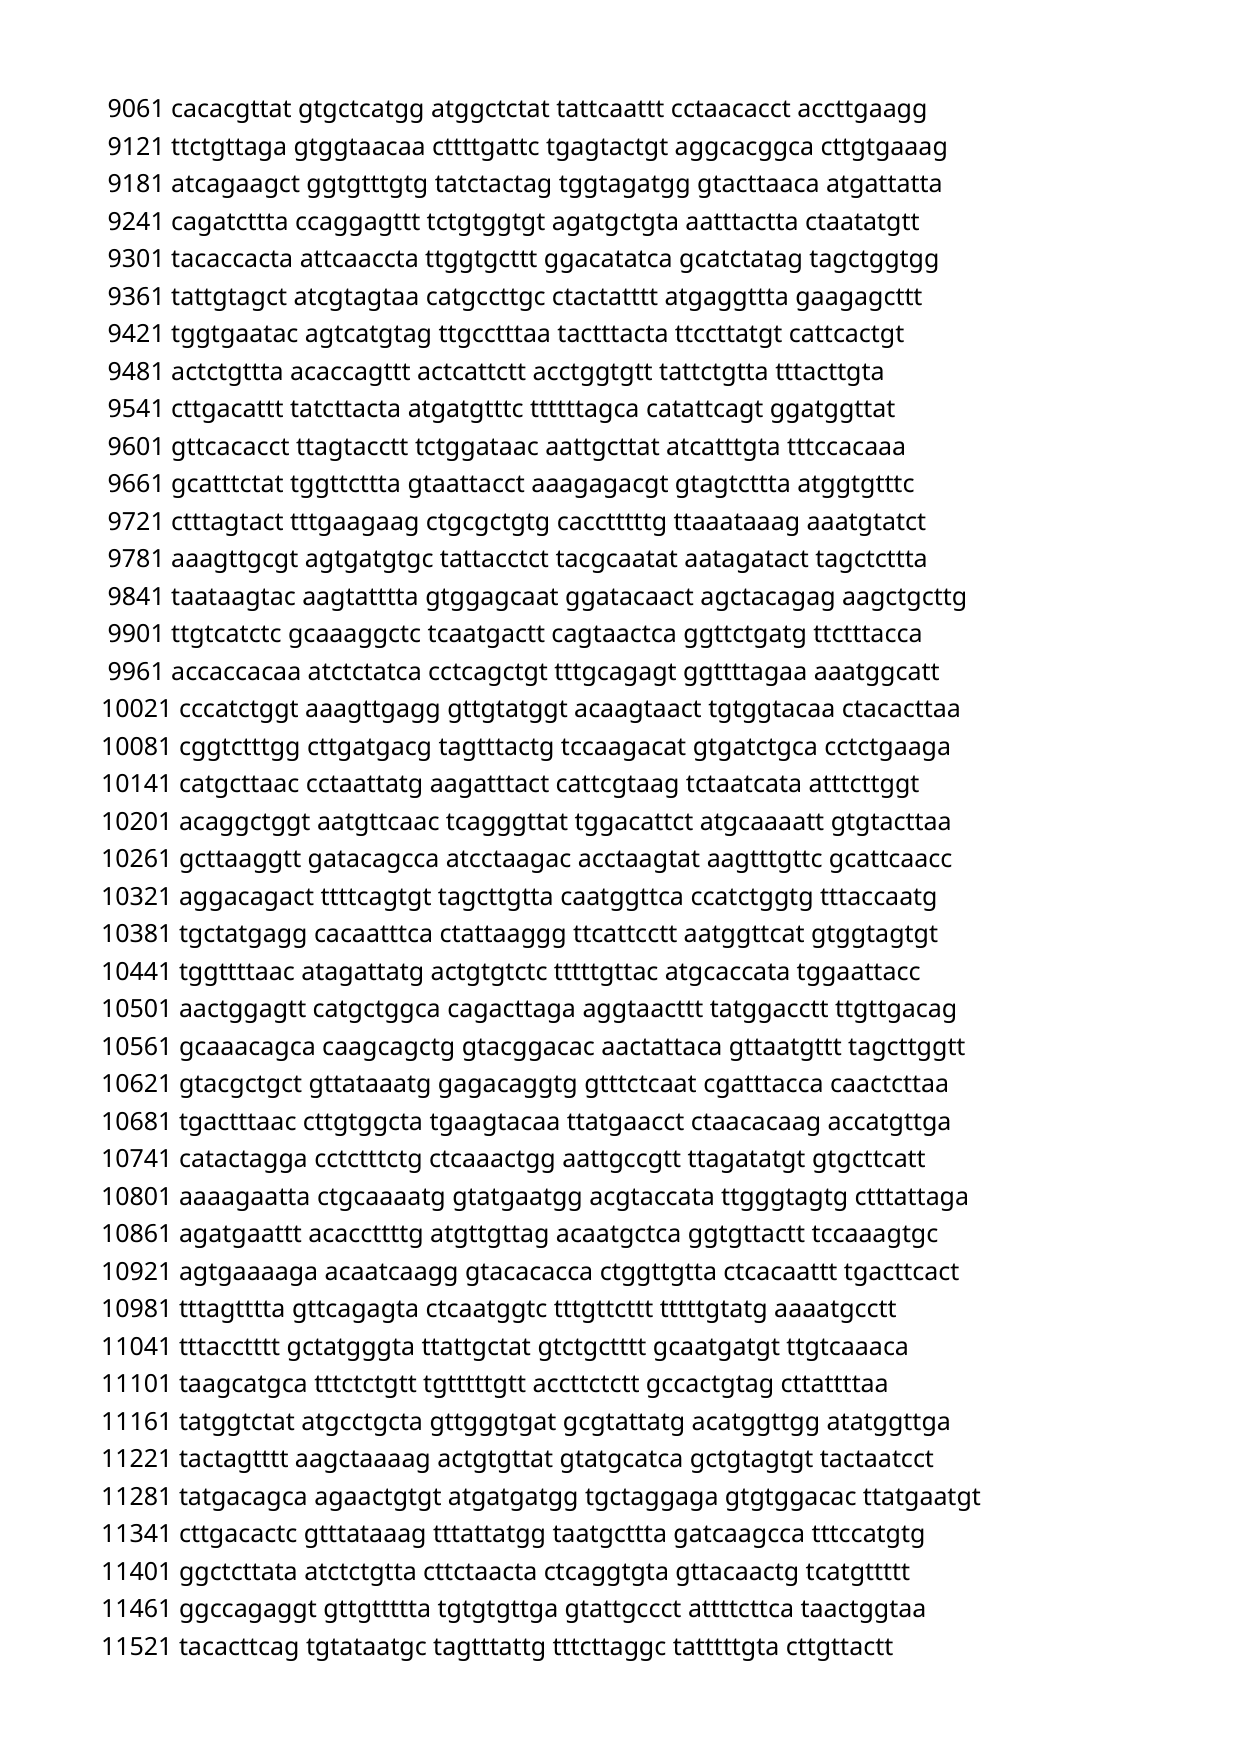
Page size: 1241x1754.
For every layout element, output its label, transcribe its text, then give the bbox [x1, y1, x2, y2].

text 9901 ttgtcatctc gcaaaggctc tcaatgactt cagtaactca ggttctgatg ttctttacca [75, 614, 1165, 652]
text 9781 aaagttgcgt agtgatgtgc tattacctct tacgcaatat aatagatact tagctcttta [75, 539, 1165, 577]
text 10801 aaaagaatta ctgcaaaatg gtatgaatgg acgtaccata ttgggtagtg ctttattaga [75, 1177, 1165, 1214]
text 10741 catactagga cctctttctg ctcaaactgg aattgccgtt ttagatatgt gtgcttcatt [75, 1139, 1165, 1177]
text 10381 tgctatgagg cacaatttca ctattaaggg ttcattcctt aatggttcat gtggtagtgt [75, 914, 1165, 952]
text 10681 tgactttaac cttgtggcta tgaagtacaa ttatgaacct ctaacacaag accatgttga [75, 1102, 1165, 1139]
text 9841 taataagtac aagtatttta gtggagcaat ggatacaact agctacagag aagctgcttg [75, 577, 1165, 614]
text 11341 cttgacactc gtttataaag tttattatgg taatgcttta gatcaagcca tttccatgtg [75, 1514, 1165, 1552]
text 9061 cacacgttat gtgctcatgg atggctctat tattcaattt cctaacacct accttgaagg [75, 89, 1165, 127]
text 9301 tacaccacta attcaaccta ttggtgcttt ggacatatca gcatctatag tagctggtgg [75, 239, 1165, 277]
text 9241 cagatcttta ccaggagttt tctgtggtgt agatgctgta aatttactta ctaatatgtt [75, 202, 1165, 239]
text 10861 agatgaattt acaccttttg atgttgttag acaatgctca ggtgttactt tccaaagtgc [75, 1214, 1165, 1252]
text 10021 cccatctggt aaagttgagg gttgtatggt acaagtaact tgtggtacaa ctacacttaa [75, 689, 1165, 727]
text 9181 atcagaagct ggtgtttgtg tatctactag tggtagatgg gtacttaaca atgattatta [75, 164, 1165, 202]
text 10261 gcttaaggtt gatacagcca atcctaagac acctaagtat aagtttgttc gcattcaacc [75, 839, 1165, 877]
text 11221 tactagtttt aagctaaaag actgtgttat gtatgcatca gctgtagtgt tactaatcct [75, 1439, 1165, 1477]
text 9541 cttgacattt tatcttacta atgatgtttc ttttttagca catattcagt ggatggttat [75, 389, 1165, 427]
text 9661 gcatttctat tggttcttta gtaattacct aaagagacgt gtagtcttta atggtgtttc [75, 464, 1165, 502]
text 10441 tggttttaac atagattatg actgtgtctc tttttgttac atgcaccata tggaattacc [75, 952, 1165, 989]
text 10621 gtacgctgct gttataaatg gagacaggtg gtttctcaat cgatttacca caactcttaa [75, 1064, 1165, 1102]
text 11401 ggctcttata atctctgtta cttctaacta ctcaggtgta gttacaactg tcatgttttt [75, 1552, 1165, 1589]
text 10201 acaggctggt aatgttcaac tcagggttat tggacattct atgcaaaatt gtgtacttaa [75, 802, 1165, 839]
text 9421 tggtgaatac agtcatgtag ttgcctttaa tactttacta ttccttatgt cattcactgt [75, 314, 1165, 352]
text 9961 accaccacaa atctctatca cctcagctgt tttgcagagt ggttttagaa aaatggcatt [75, 652, 1165, 689]
text 11521 tacacttcag tgtataatgc tagtttattg tttcttaggc tatttttgta cttgttactt [75, 1627, 1165, 1664]
text 10321 aggacagact ttttcagtgt tagcttgtta caatggttca ccatctggtg tttaccaatg [75, 877, 1165, 914]
text 9481 actctgttta acaccagttt actcattctt acctggtgtt tattctgtta tttacttgta [75, 352, 1165, 389]
text 10141 catgcttaac cctaattatg aagatttact cattcgtaag tctaatcata atttcttggt [75, 764, 1165, 802]
text 10561 gcaaacagca caagcagctg gtacggacac aactattaca gttaatgttt tagcttggtt [75, 1027, 1165, 1064]
text 11461 ggccagaggt gttgttttta tgtgtgttga gtattgccct attttcttca taactggtaa [75, 1589, 1165, 1627]
text 9361 tattgtagct atcgtagtaa catgccttgc ctactatttt atgaggttta gaagagcttt [75, 277, 1165, 314]
text 10081 cggtctttgg cttgatgacg tagtttactg tccaagacat gtgatctgca cctctgaaga [75, 727, 1165, 764]
text 9601 gttcacacct ttagtacctt tctggataac aattgcttat atcatttgta tttccacaaa [75, 427, 1165, 464]
text 9721 ctttagtact tttgaagaag ctgcgctgtg cacctttttg ttaaataaag aaatgtatct [75, 502, 1165, 539]
text 9121 ttctgttaga gtggtaacaa cttttgattc tgagtactgt aggcacggca cttgtgaaag [75, 127, 1165, 164]
text 10921 agtgaaaaga acaatcaagg gtacacacca ctggttgtta ctcacaattt tgacttcact [75, 1252, 1165, 1289]
text 10981 tttagtttta gttcagagta ctcaatggtc tttgttcttt tttttgtatg aaaatgcctt [75, 1289, 1165, 1327]
text 11161 tatggtctat atgcctgcta gttgggtgat gcgtattatg acatggttgg atatggttga [75, 1402, 1165, 1439]
text 10501 aactggagtt catgctggca cagacttaga aggtaacttt tatggacctt ttgttgacag [75, 989, 1165, 1027]
text 11101 taagcatgca tttctctgtt tgtttttgtt accttctctt gccactgtag cttattttaa [75, 1364, 1165, 1402]
text 11041 tttacctttt gctatgggta ttattgctat gtctgctttt gcaatgatgt ttgtcaaaca [75, 1327, 1165, 1364]
text 11281 tatgacagca agaactgtgt atgatgatgg tgctaggaga gtgtggacac ttatgaatgt [75, 1477, 1165, 1514]
